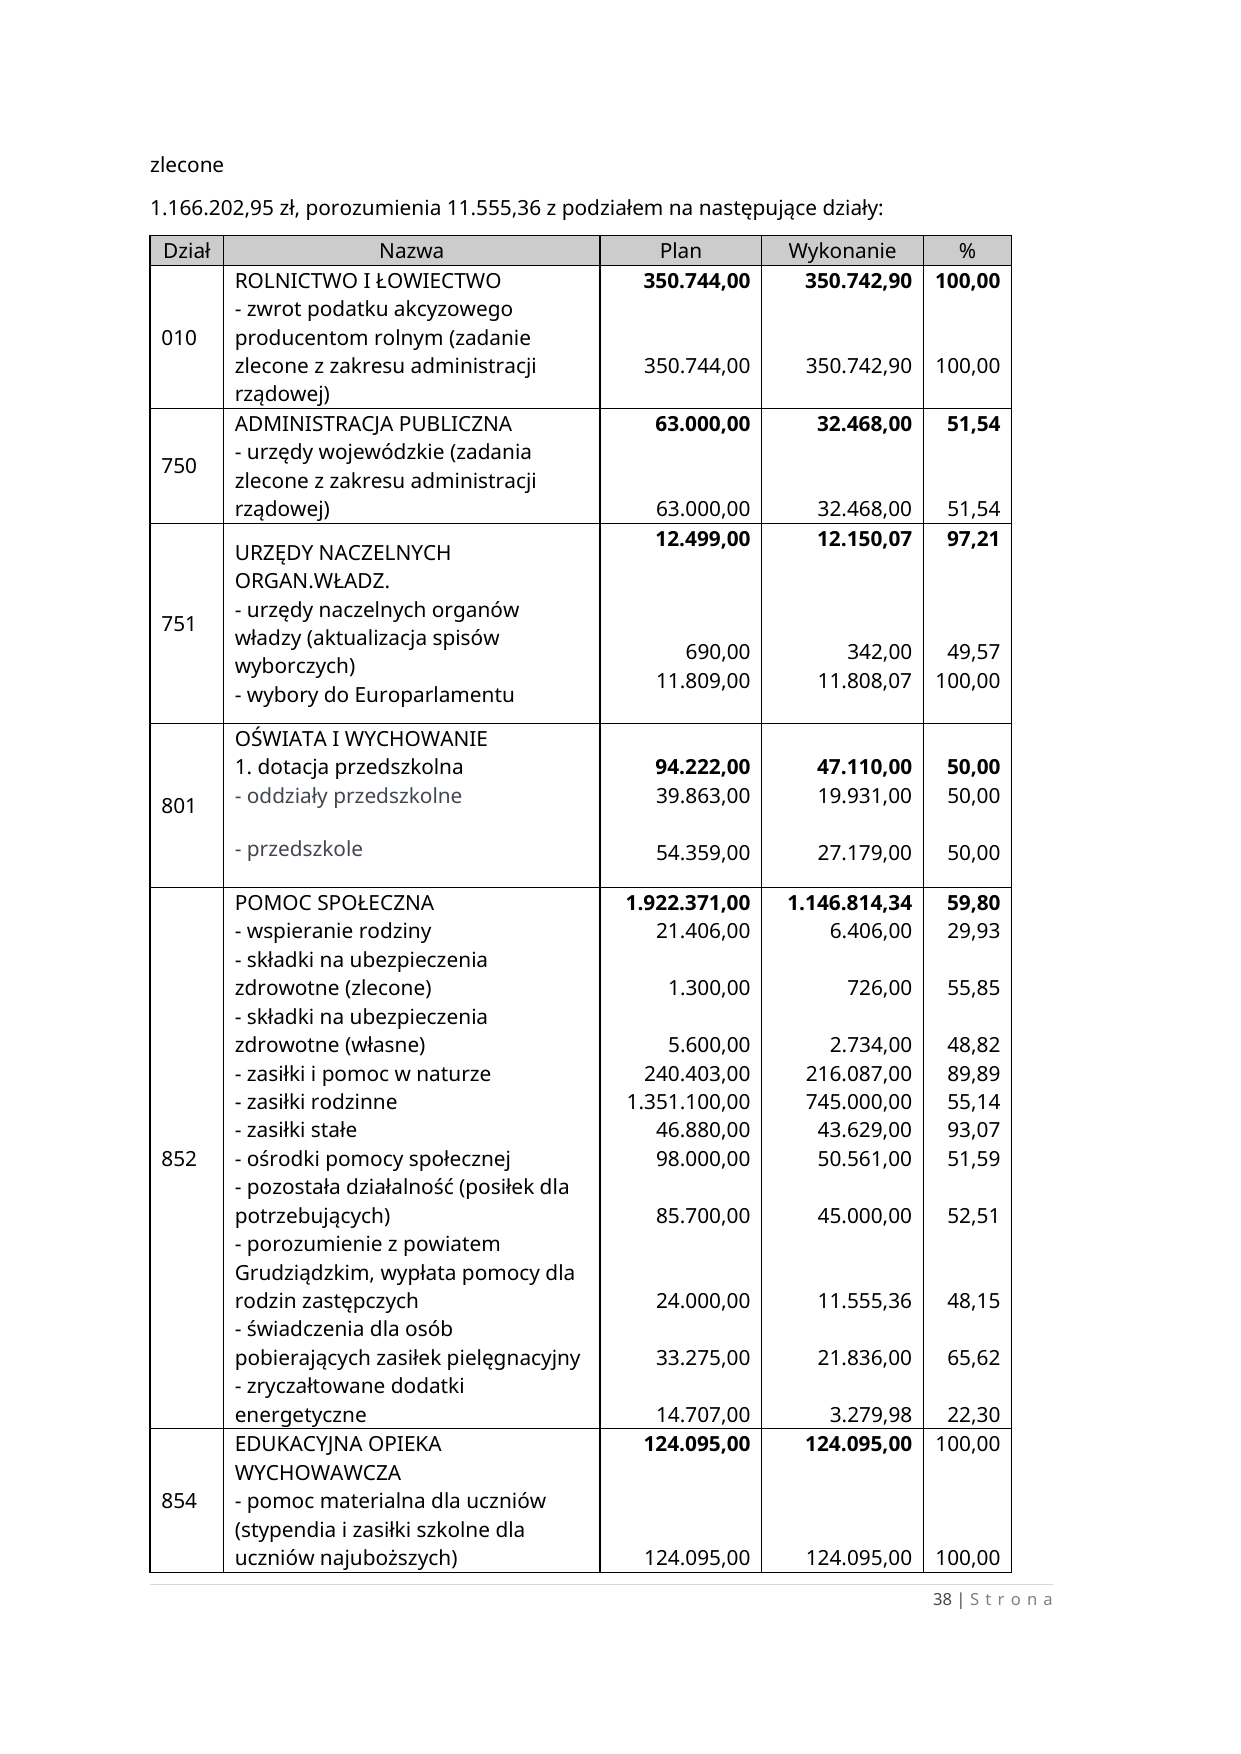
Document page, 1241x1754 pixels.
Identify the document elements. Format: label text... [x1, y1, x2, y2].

table_cell EDUKACYJNA OPIEKA WYCHOWAWCZA - pomoc materialna dla uczniów (stypendia i zasiłki szkolne dla uczniów najuboższych) [224, 1429, 599, 1572]
table_cell 63.000,00 63.000,00 [601, 409, 761, 523]
table_cell 751 [151, 524, 223, 723]
table_cell 1.146.814,34 6.406,00 726,00 2.734,00 216.087,00 745.000,00 43.629,00 50.561,00 45.000,00 11.555,36 21.836,00 3.279,98 [762, 888, 923, 1428]
table_cell 1.922.371,00 21.406,00 1.300,00 5.600,00 240.403,00 1.351.100,00 46.880,00 98.000,00 85.700,00 24.000,00 33.275,00 14.707,00 [601, 888, 761, 1428]
table_header Dział [151, 236, 223, 265]
table_cell 100,00 100,00 [924, 266, 1011, 408]
table_header Plan [601, 236, 761, 265]
table_header Wykonanie [762, 236, 923, 265]
table_cell 350.742,90 350.742,90 [762, 266, 923, 408]
table_cell 12.499,00 690,00 11.809,00 [601, 524, 761, 723]
table_cell ROLNICTWO I ŁOWIECTWO - zwrot podatku akcyzowego producentom rolnym (zadanie zlecone z zakresu administracji rządowej) [224, 266, 599, 408]
table_cell 750 [151, 409, 223, 523]
table_cell 852 [151, 888, 223, 1428]
table_cell 100,00 100,00 [924, 1429, 1011, 1572]
table_cell OŚWIATA I WYCHOWANIE 1. dotacja przedszkolna - oddziały przedszkolne - przedszkole [224, 724, 599, 887]
table_cell 50,00 50,00 50,00 [924, 724, 1011, 887]
table_header % [924, 236, 1011, 265]
table_cell 801 [151, 724, 223, 887]
table_cell 59,80 29,93 55,85 48,82 89,89 55,14 93,07 51,59 52,51 48,15 65,62 22,30 [924, 888, 1011, 1428]
table_cell 47.110,00 19.931,00 27.179,00 [762, 724, 923, 887]
table_cell 12.150,07 342,00 11.808,07 [762, 524, 923, 723]
table_cell 124.095,00 124.095,00 [762, 1429, 923, 1572]
table_cell 010 [151, 266, 223, 408]
table_cell ADMINISTRACJA PUBLICZNA - urzędy wojewódzkie (zadania zlecone z zakresu administracji rządowej) [224, 409, 599, 523]
table_header Nazwa [224, 236, 599, 265]
table_cell 51,54 51,54 [924, 409, 1011, 523]
table_cell 124.095,00 124.095,00 [601, 1429, 761, 1572]
table_cell POMOC SPOŁECZNA - wspieranie rodziny - składki na ubezpieczenia zdrowotne (zlecone) - składki na ubezpieczenia zdrowotne (własne) - zasiłki i pomoc w naturze - zasiłki rodzinne - zasiłki stałe - ośrodki pomocy społecznej - pozostała działalność (posiłek dla potrzebujących) - porozumienie z powiatem Grudziądzkim, wypłata pomocy dla rodzin zastępczych - świadczenia dla osób pobierających zasiłek pielęgnacyjny - zryczałtowane dodatki energetyczne [224, 888, 599, 1428]
table_cell 94.222,00 39.863,00 54.359,00 [601, 724, 761, 887]
table_cell 97,21 49,57 100,00 [924, 524, 1011, 723]
table_cell 854 [151, 1429, 223, 1572]
table_cell 32.468,00 32.468,00 [762, 409, 923, 523]
table_cell URZĘDY NACZELNYCH ORGAN.WŁADZ. - urzędy naczelnych organów władzy (aktualizacja spisów wyborczych) - wybory do Europarlamentu [224, 524, 599, 723]
table_cell 350.744,00 350.744,00 [601, 266, 761, 408]
